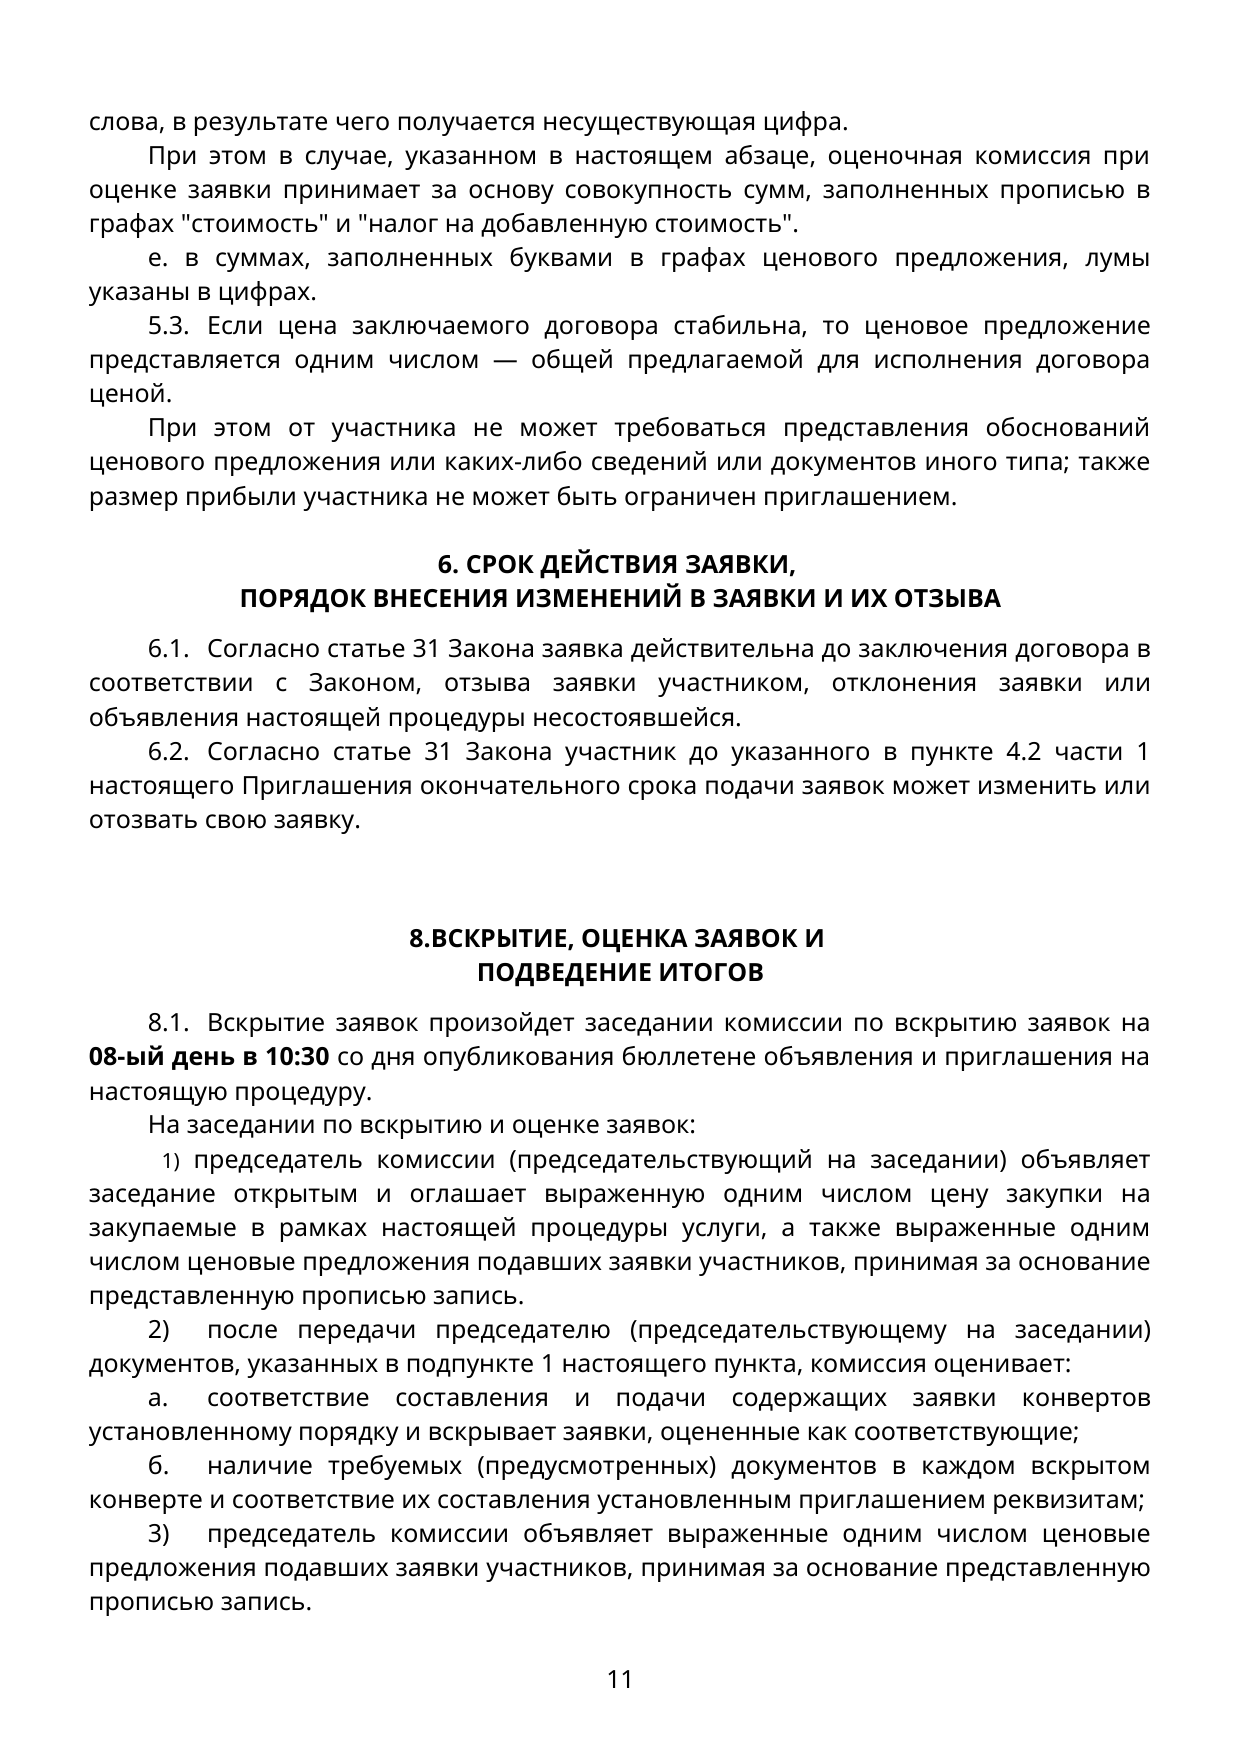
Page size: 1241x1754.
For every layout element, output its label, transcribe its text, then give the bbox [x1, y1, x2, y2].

text 8.1. Вскрытие заявок произойдет заседании комиссии по вскрытию заявок на 08-ый день в 10:30 со дня опубликования бюллетене объявления и приглашения на настоящую процедуру. [89, 1005, 1152, 1107]
text При этом от участника не может требоваться представления обоснований ценового предложения или каких-либо сведений или документов иного типа; также размер прибыли участника не может быть ограничен приглашением. [89, 410, 1152, 512]
text 6.1. Согласно статье 31 Закона заявка действительна до заключения договора в соответствии с Законом, отзыва заявки участником, отклонения заявки или объявления настоящей процедуры несостоявшейся. [89, 631, 1152, 733]
text б. наличие требуемых (предусмотренных) документов в каждом вскрытом конверте и соответствие их составления установленным приглашением реквизитам; [89, 1448, 1152, 1516]
text При этом в случае, указанном в настоящем абзаце, оценочная комиссия при оценке заявки принимает за основу совокупность сумм, заполненных прописью в графах "стоимость" и "налог на добавленную стоимость". [89, 137, 1152, 240]
text 8.ВСКРЫТИЕ, ОЦЕНКА ЗАЯВОК И ПОДВЕДЕНИЕ ИТОГОВ [89, 920, 1152, 988]
text а. соответствие составления и подачи содержащих заявки конвертов установленному порядку и вскрывает заявки, оцененные как соответствующие; [89, 1380, 1152, 1448]
text На заседании по вскрытию и оценке заявок: [89, 1107, 1152, 1141]
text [89, 103, 1152, 137]
text 3) председатель комиссии объявляет выраженные одним числом ценовые предложения подавших заявки участников, принимая за основание представленную прописью запись. [89, 1516, 1152, 1618]
text 2) после передачи председателю (председательствующему на заседании) документов, указанных в подпункте 1 настоящего пункта, комиссия оценивает: [89, 1312, 1152, 1380]
text 6. СРОК ДЕЙСТВИЯ ЗАЯВКИ, ПОРЯДОК ВНЕСЕНИЯ ИЗМЕНЕНИЙ В ЗАЯВКИ И ИХ ОТЗЫВА [148, 546, 1093, 614]
text е. в суммах, заполненных буквами в графах ценового предложения, лумы указаны в цифрах. [89, 240, 1152, 308]
text 5.3. Если цена заключаемого договора стабильна, то ценовое предложение представляется одним числом — общей предлагаемой для исполнения договора ценой. [89, 308, 1152, 410]
text 1) председатель комиссии (председательствующий на заседании) объявляет заседание открытым и оглашает выраженную одним числом цену закупки на закупаемые в рамках настоящей процедуры услуги, а также выраженные одним числом ценовые предложения подавших заявки участников, принимая за основание представленную прописью запись. [89, 1141, 1152, 1312]
text 6.2. Согласно статье 31 Закона участник до указанного в пункте 4.2 части 1 настоящего Приглашения окончательного срока подачи заявок может изменить или отозвать свою заявку. [89, 733, 1152, 835]
